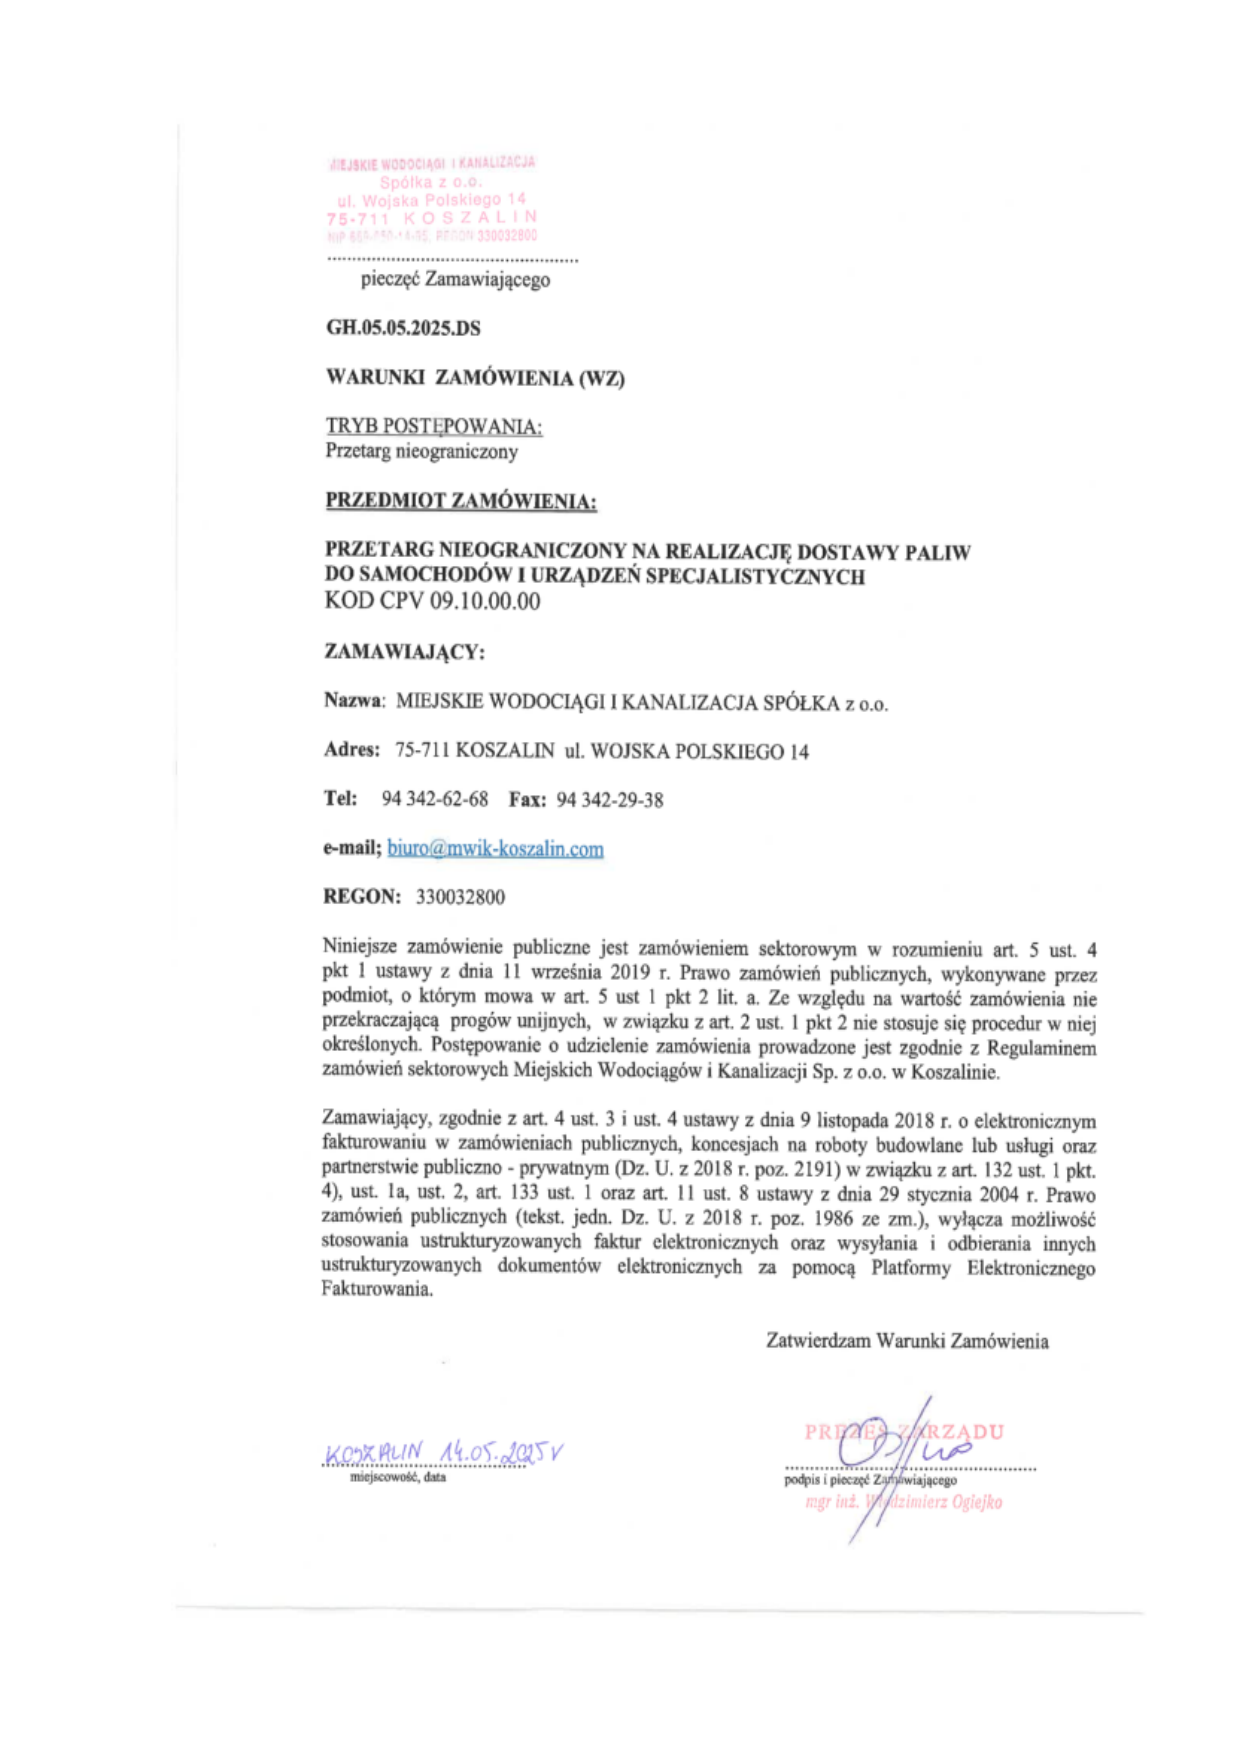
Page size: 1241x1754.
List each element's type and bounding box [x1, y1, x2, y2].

picture [170, 118, 1151, 1619]
